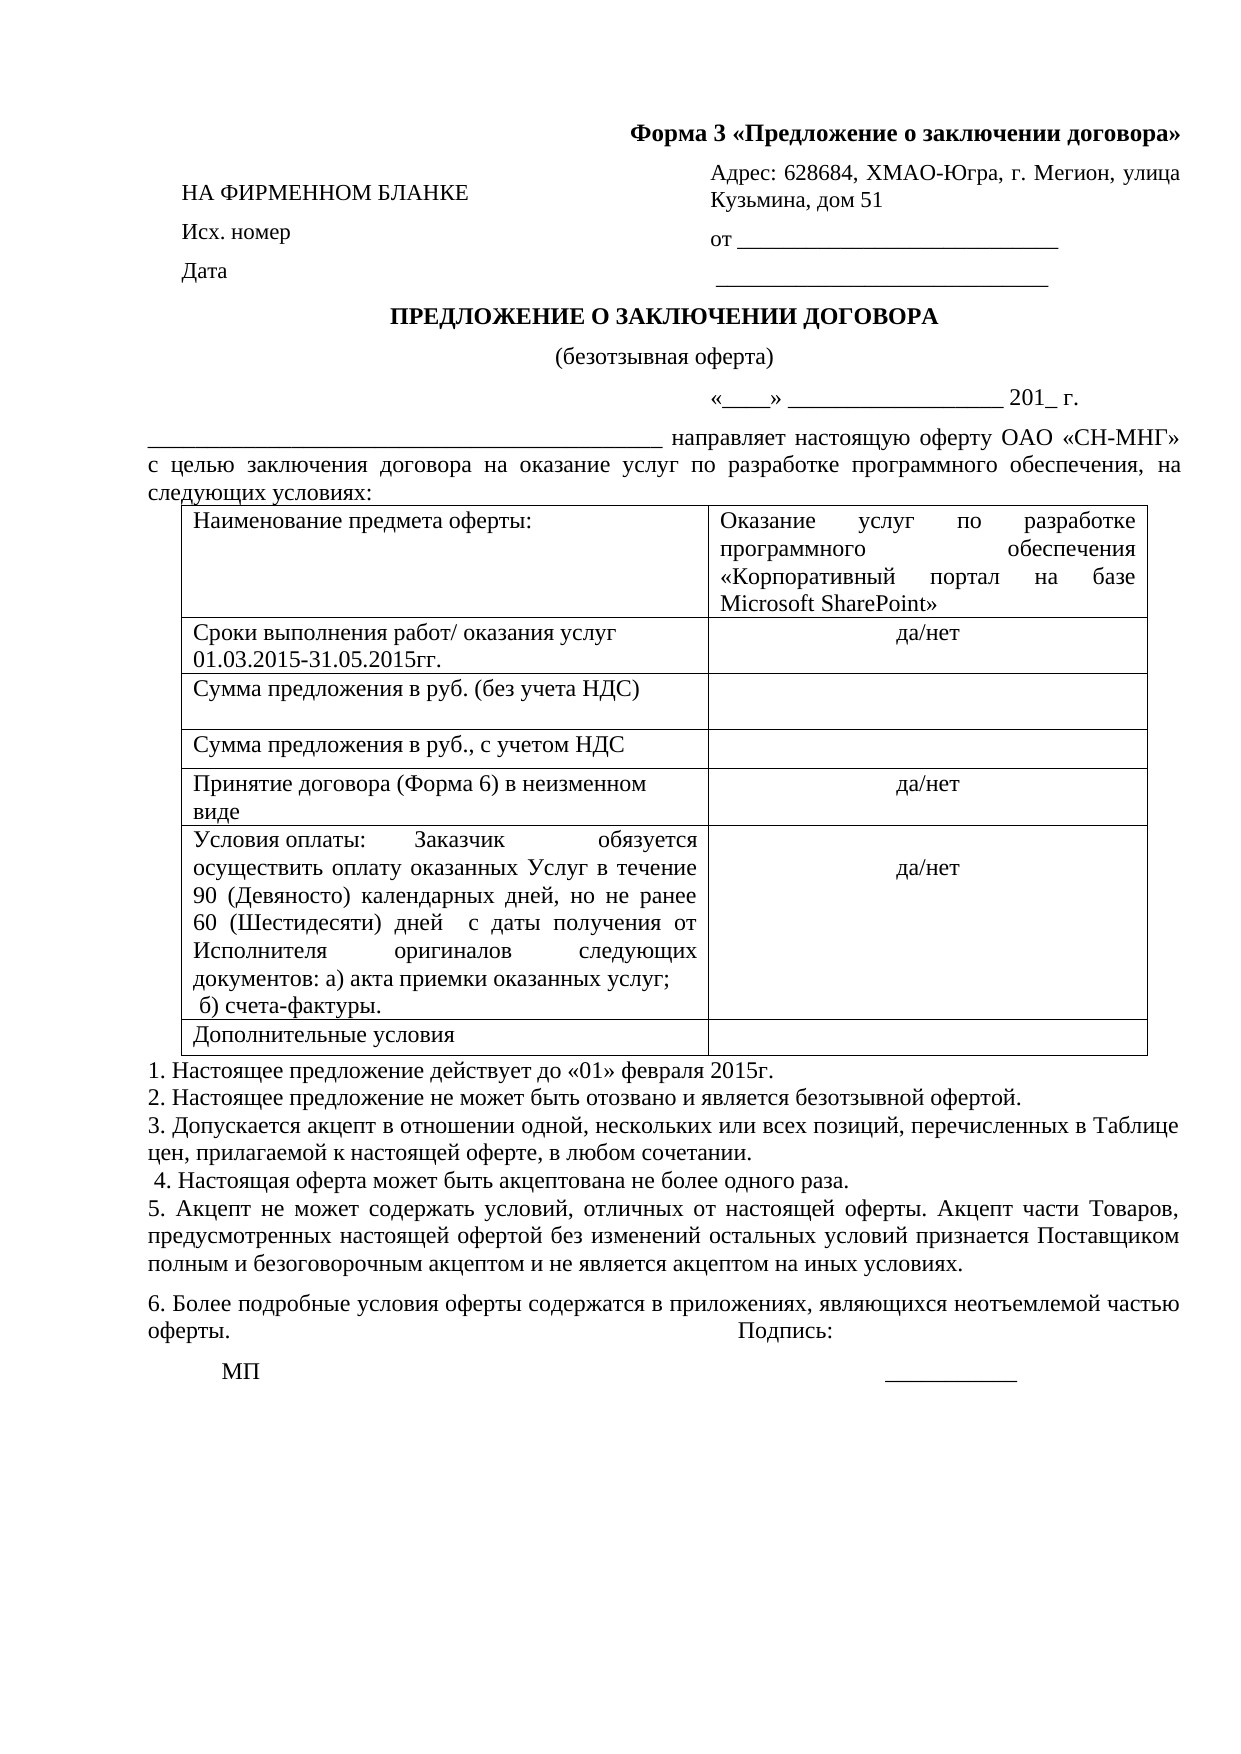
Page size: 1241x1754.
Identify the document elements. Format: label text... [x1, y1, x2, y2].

text 3. Допускается акцепт в отношении одной, нескольких или всех позиций, перечисленных в Таблице цен, прилагаемой к настоящей оферте, в любом сочетании. [148, 1111, 1181, 1166]
table_cell Сумма предложения в руб. (без учета НДС) [182, 674, 708, 729]
text Форма 3 «Предложение о заключении договора» [148, 118, 1181, 147]
text 5. Акцепт не может содержать условий, отличных от настоящей оферты. Акцепт части Товаров, предусмотренных настоящей офертой без изменений остальных условий признается Поставщиком полным и безоговорочным акцептом и не является акцептом на иных условиях. [148, 1194, 1181, 1276]
text от ____________________________ [710, 224, 1181, 251]
text (безотзывная оферта) [148, 342, 1181, 370]
text 1. Настоящее предложение действует до «01» февраля 2015г. [148, 1056, 1181, 1083]
text 6. Более подробные условия оферты содержатся в приложениях, являющихся неотъемлемой частью оферты. Подпись: [148, 1289, 1181, 1344]
table_cell да/нет [709, 826, 1147, 1019]
text Адрес: 628684, ХМАО-Югра, г. Мегион, улица Кузьмина, дом 51 [710, 159, 1181, 212]
text МП ___________ [148, 1357, 1181, 1384]
text «____» __________________ 201_ г. [710, 382, 1181, 410]
table_cell [709, 674, 1147, 729]
table_cell Условия оплаты: Заказчик обязуется осуществить оплату оказанных Услуг в течение 90 (Девяносто) календарных дней, но не ранее 60 (Шестидесяти) дней с даты получения от Исполнителя оригиналов следующих документов: а) акта приемки оказанных услуг; б) счета-фактуры. [182, 826, 708, 1019]
table_cell [709, 730, 1147, 768]
text ___________________________________________ направляет настоящую оферту ОАО «СН-МНГ» с целью заключения договора на оказание услуг по разработке программного обеспечения, на следующих условиях: [148, 423, 1181, 505]
text ПРЕДЛОЖЕНИЕ О ЗАКЛЮЧЕНИИ ДОГОВОРА [148, 302, 1181, 330]
table_header Наименование предмета оферты: [182, 506, 708, 617]
table_header Оказание услуг по разработке программного обеспечения «Корпоративный портал на базе Microsoft SharePoint» [709, 506, 1147, 617]
text 2. Настоящее предложение не может быть отозвано и является безотзывной офертой. [148, 1083, 1181, 1111]
table_cell да/нет [709, 618, 1147, 673]
text _____________________________ [710, 263, 1181, 290]
table_cell Принятие договора (Форма 6) в неизменном виде [182, 769, 708, 824]
text 4. Настоящая оферта может быть акцептована не более одного раза. [148, 1166, 1181, 1194]
table_cell [709, 1020, 1147, 1054]
table_cell Сроки выполнения работ/ оказания услуг 01.03.2015-31.05.2015гг. [182, 618, 708, 673]
table_cell да/нет [709, 769, 1147, 824]
table_cell Дополнительные условия [182, 1020, 708, 1054]
table_cell Сумма предложения в руб., с учетом НДС [182, 730, 708, 768]
